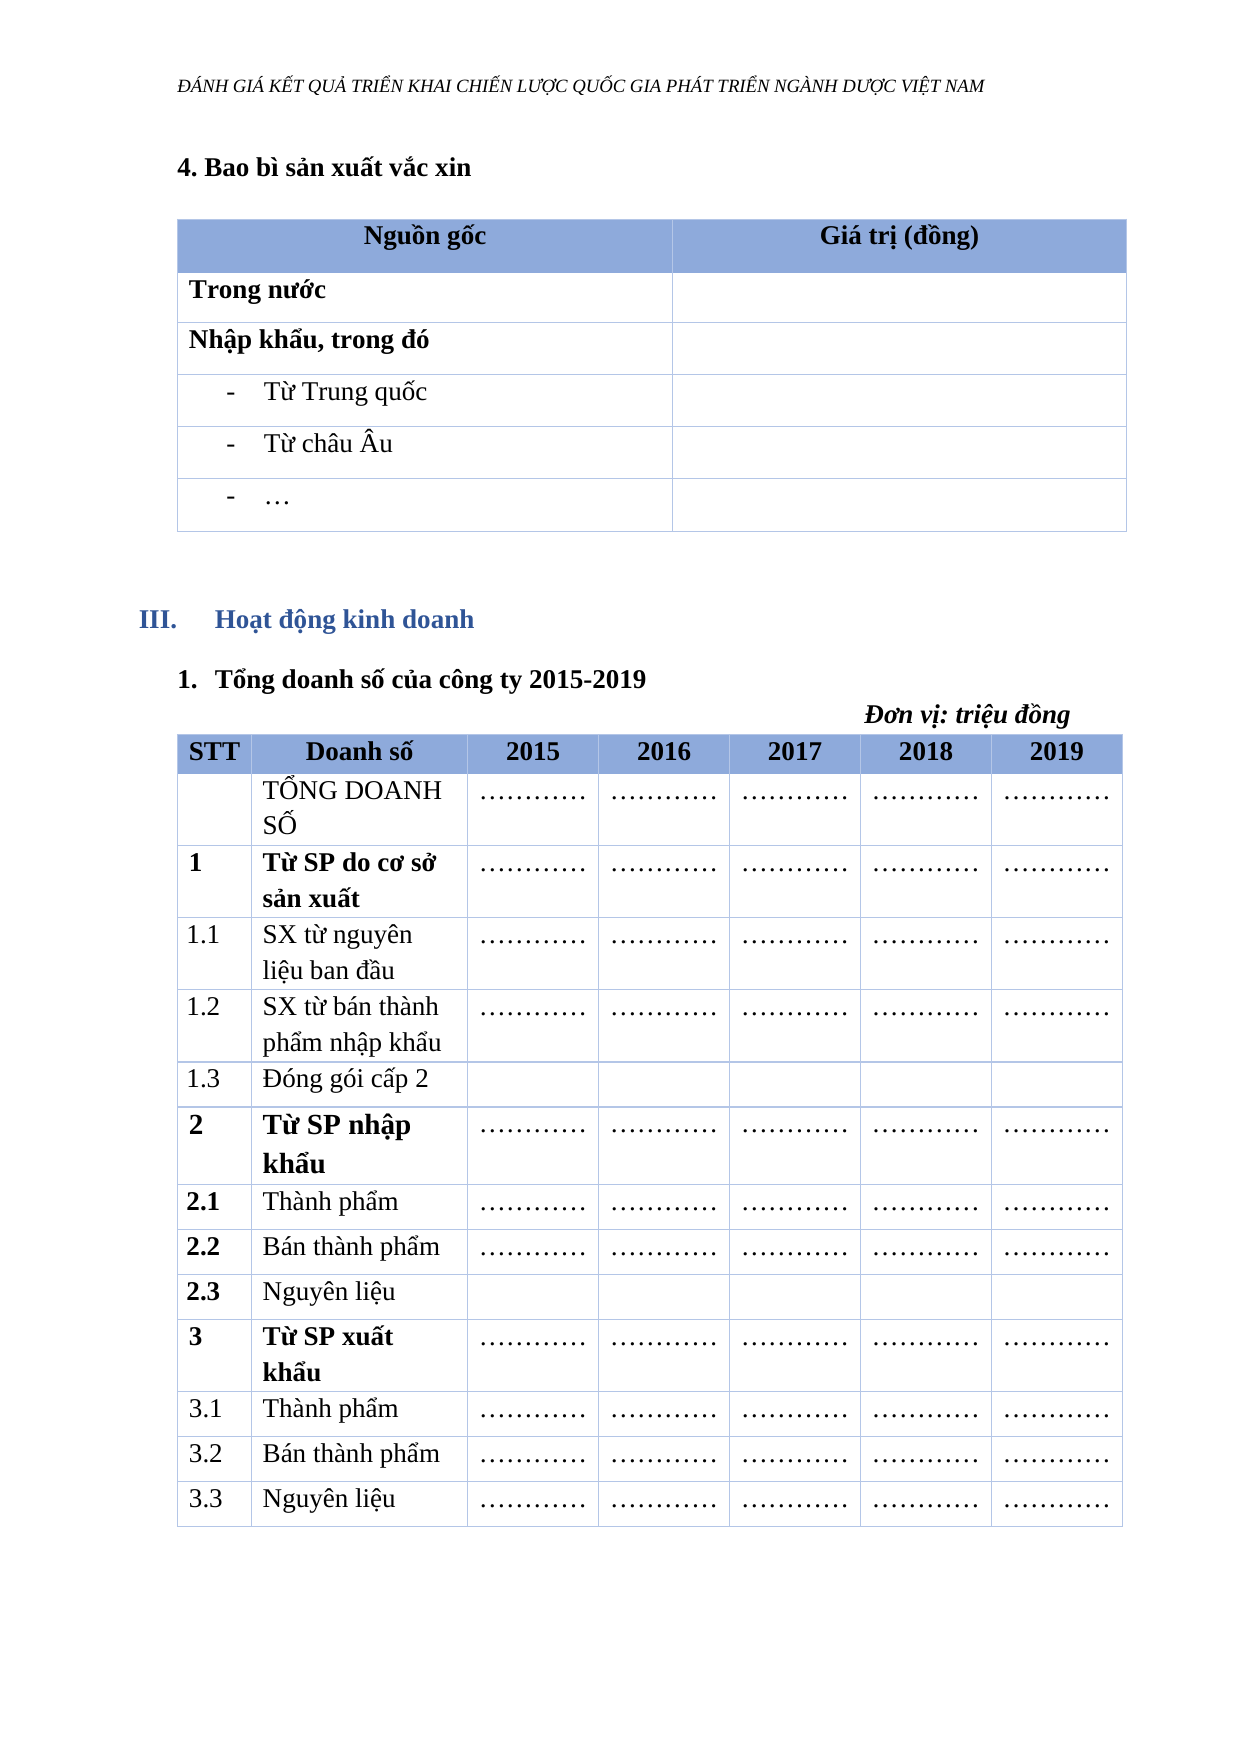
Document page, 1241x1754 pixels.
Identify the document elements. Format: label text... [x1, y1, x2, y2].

table_cell 2 [178, 1108, 251, 1184]
table_cell 2.1 [178, 1185, 251, 1229]
table_cell ………… [992, 1437, 1122, 1481]
table_cell ………… [861, 1437, 991, 1481]
table_header Giá trị (đồng) [673, 220, 1126, 270]
table_cell ………… [599, 1482, 729, 1526]
table_cell 3.1 [178, 1392, 251, 1436]
table_cell Thành phẩm [252, 1185, 467, 1229]
table_cell ………… [730, 990, 860, 1061]
table_cell 1.2 [178, 990, 251, 1061]
table_cell ………… [861, 990, 991, 1061]
table_cell Bán thành phẩm [252, 1230, 467, 1274]
table_header 2016 [599, 735, 729, 771]
table_cell Từ SP do cơ sở sản xuất [252, 846, 467, 917]
table_cell [468, 1063, 598, 1106]
table_cell Thành phẩm [252, 1392, 467, 1436]
table_cell ………… [468, 1185, 598, 1229]
table_cell [673, 479, 1126, 531]
table_cell 2.3 [178, 1275, 251, 1319]
table_cell Từ SP nhập khẩu [252, 1108, 467, 1184]
table_cell ………… [992, 1392, 1122, 1436]
table_cell ………… [468, 918, 598, 989]
table_cell [730, 1275, 860, 1319]
table_cell Bán thành phẩm [252, 1437, 467, 1481]
table_cell ………… [992, 774, 1122, 845]
table_cell 2.2 [178, 1230, 251, 1274]
table_cell ………… [730, 846, 860, 917]
table_cell ………… [730, 1392, 860, 1436]
table_cell ………… [599, 1437, 729, 1481]
table_cell 3 [178, 1320, 251, 1391]
table_header 2018 [861, 735, 991, 771]
table_cell ………… [468, 1392, 598, 1436]
table_cell SX từ nguyên liệu ban đầu [252, 918, 467, 989]
table_cell ………… [861, 1230, 991, 1274]
table_cell Nhập khẩu, trong đó [178, 323, 672, 373]
table_cell ………… [861, 1185, 991, 1229]
table_header STT [178, 735, 251, 771]
table_cell ………… [861, 774, 991, 845]
table_cell ………… [468, 1230, 598, 1274]
table_cell [178, 774, 251, 845]
table_cell ………… [992, 1320, 1122, 1391]
list Tổng doanh số của công ty 2015-2019 [177, 663, 1122, 694]
table_cell ………… [861, 1392, 991, 1436]
table_cell ………… [992, 1230, 1122, 1274]
table_cell [730, 1063, 860, 1106]
table_cell ………… [992, 990, 1122, 1061]
table_cell ………… [599, 918, 729, 989]
table_cell ………… [730, 1482, 860, 1526]
table_cell [673, 323, 1126, 373]
table_cell [599, 1063, 729, 1106]
text 4. Bao bì sản xuất vắc xin [177, 152, 1122, 183]
table_cell ………… [468, 1108, 598, 1184]
table_cell [861, 1063, 991, 1106]
table_cell [599, 1275, 729, 1319]
table_cell 3.3 [178, 1482, 251, 1526]
table_cell Đóng gói cấp 2 [252, 1063, 467, 1106]
table_cell ………… [730, 1185, 860, 1229]
table_header Doanh số [252, 735, 467, 771]
table_cell ………… [861, 1482, 991, 1526]
table_cell ………… [861, 1320, 991, 1391]
table_cell [468, 1275, 598, 1319]
table_cell [673, 375, 1126, 426]
table_cell ………… [730, 1437, 860, 1481]
table_cell ………… [861, 846, 991, 917]
table_cell ………… [992, 1185, 1122, 1229]
table_cell ………… [599, 1392, 729, 1436]
table_cell ………… [599, 990, 729, 1061]
table_cell Từ Trung quốc [178, 375, 672, 426]
table_cell ………… [730, 774, 860, 845]
table_cell ………… [992, 1108, 1122, 1184]
table_cell [673, 273, 1126, 322]
table_cell ………… [468, 1320, 598, 1391]
table_cell [992, 1275, 1122, 1319]
table_cell [992, 1063, 1122, 1106]
table_cell TỔNG DOANH SỐ [252, 774, 467, 845]
table_header 2015 [468, 735, 598, 771]
table_cell [673, 427, 1126, 478]
table_cell ………… [599, 1230, 729, 1274]
table_cell ………… [468, 1437, 598, 1481]
list Đơn vị: triệu đồng [702, 698, 1122, 729]
table_cell ………… [599, 846, 729, 917]
table_cell Trong nước [178, 273, 672, 322]
table_cell ………… [992, 918, 1122, 989]
table_cell 1.1 [178, 918, 251, 989]
table_header 2019 [992, 735, 1122, 771]
table_cell ………… [730, 918, 860, 989]
table_cell ………… [468, 846, 598, 917]
table_cell Từ SP xuất khẩu [252, 1320, 467, 1391]
table_header 2017 [730, 735, 860, 771]
table_cell ………… [861, 1108, 991, 1184]
table_cell … [178, 479, 672, 531]
table_cell ………… [599, 1185, 729, 1229]
table_cell [861, 1275, 991, 1319]
table_cell Từ châu Âu [178, 427, 672, 478]
table_cell ………… [599, 774, 729, 845]
table_cell 3.2 [178, 1437, 251, 1481]
table_cell SX từ bán thành phẩm nhập khẩu [252, 990, 467, 1061]
table_cell ………… [468, 774, 598, 845]
table_cell ………… [468, 990, 598, 1061]
table_cell ………… [468, 1482, 598, 1526]
table_cell ………… [599, 1108, 729, 1184]
table_cell ………… [992, 1482, 1122, 1526]
table_cell ………… [861, 918, 991, 989]
table_cell 1 [178, 846, 251, 917]
table_cell ………… [730, 1230, 860, 1274]
subtitle Hoạt động kinh doanh [177, 603, 1122, 634]
table_cell ………… [730, 1108, 860, 1184]
table_header Nguồn gốc [178, 220, 672, 270]
table_cell Nguyên liệu [252, 1482, 467, 1526]
table_cell ………… [992, 846, 1122, 917]
table_cell ………… [730, 1320, 860, 1391]
table_cell 1.3 [178, 1063, 251, 1106]
table_cell ………… [599, 1320, 729, 1391]
table_cell Nguyên liệu [252, 1275, 467, 1319]
